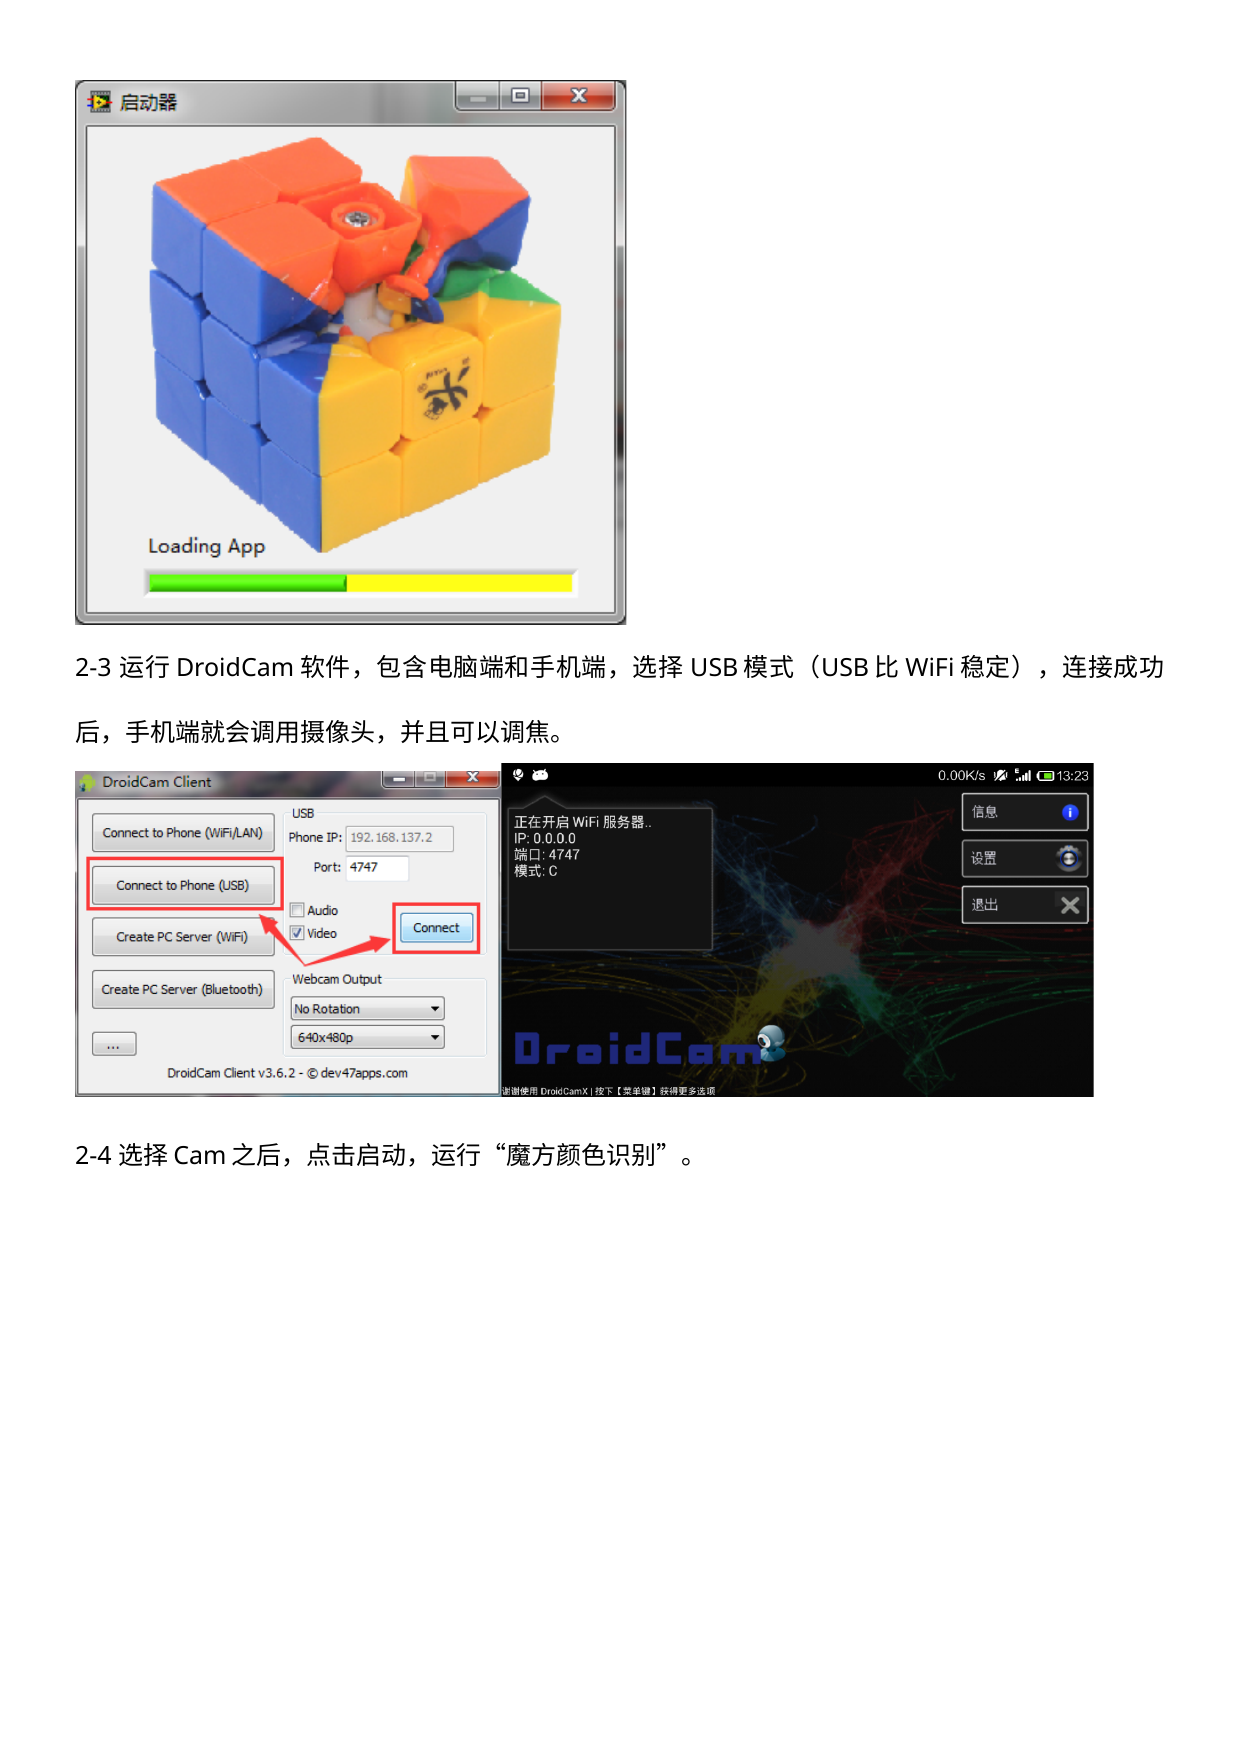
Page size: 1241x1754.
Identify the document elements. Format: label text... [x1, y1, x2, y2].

text 2-3 运行DroidCam软件，包含电脑端和手机端，选择USB模式（USB比WiFi稳定），连接成功后，手机端就会调用摄像头，并且可以调焦。 [75, 633, 1165, 763]
text 2-4 选择Cam之后，点击启动，运行“魔方颜色识别”。 [75, 1121, 1165, 1186]
picture [75, 763, 1094, 1097]
picture [75, 80, 627, 625]
